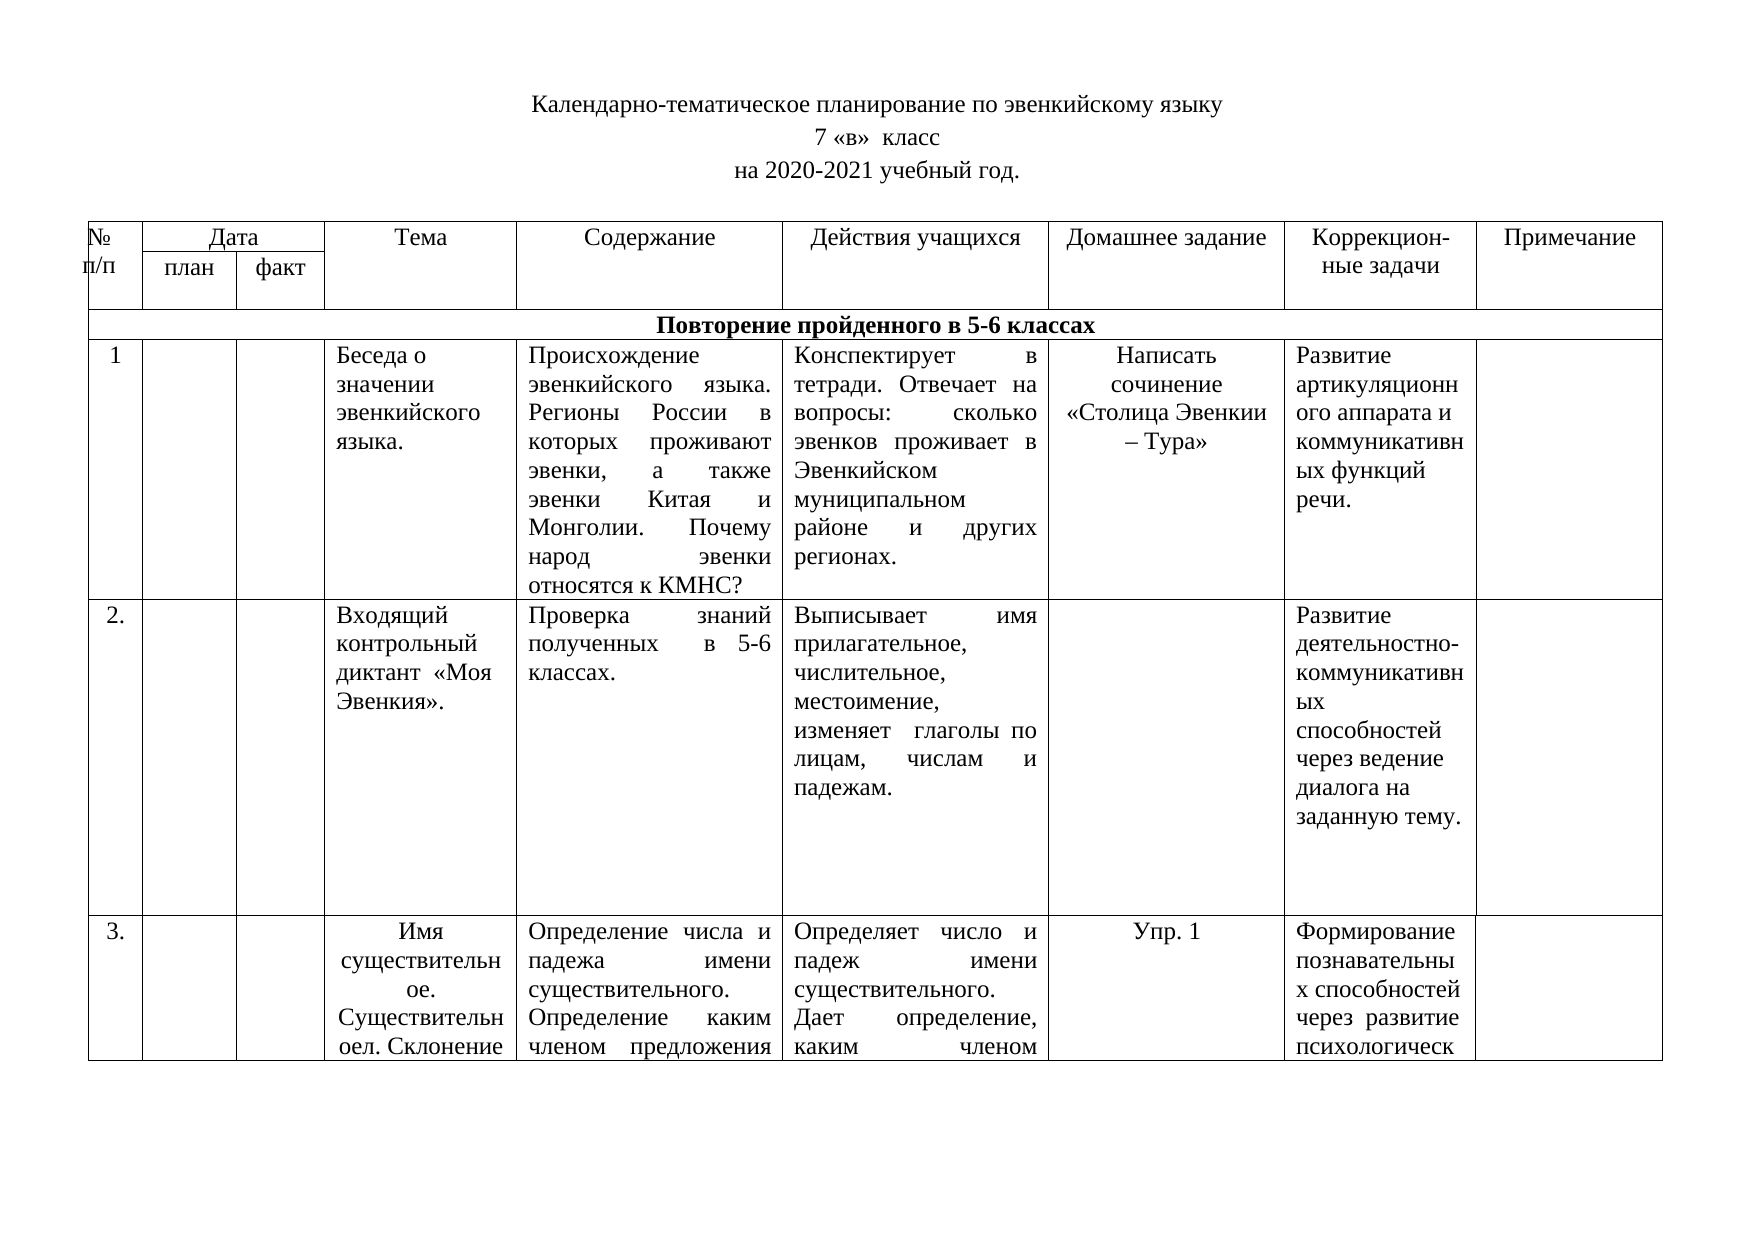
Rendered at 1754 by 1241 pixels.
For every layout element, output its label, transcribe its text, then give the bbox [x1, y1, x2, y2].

table_header Тема [325, 222, 516, 309]
table_header Коррекцион-ные задачи [1285, 222, 1476, 309]
table_cell [1477, 600, 1662, 915]
table_header Действия учащихся [783, 222, 1048, 309]
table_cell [1285, 916, 1475, 1060]
table_cell Повторение пройденного в 5-6 классах [89, 310, 1662, 339]
text на 2020-2021 учебный год. [118, 155, 1636, 183]
table_header Содержание [517, 222, 782, 309]
table_cell план [143, 252, 236, 309]
table_header Дата [143, 222, 324, 251]
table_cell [783, 916, 1048, 1060]
table_cell Входящий контрольный диктант «Моя Эвенкия». [325, 600, 516, 915]
table_header Примечание [1477, 222, 1662, 309]
table_cell Беседа о значении эвенкийского языка. [325, 340, 516, 599]
table_cell [1476, 916, 1662, 1060]
table_cell Выписывает имя прилагательное, числительное, местоимение, изменяет глаголы по лицам, числам и падежам. [783, 600, 1048, 915]
table_cell Проверка знаний полученных в 5-6 классах. [517, 600, 782, 915]
table_cell [143, 600, 236, 915]
table_cell Написать сочинение «Столица Эвенкии – Тура» [1049, 340, 1284, 599]
table_cell Упр. 1 [1049, 916, 1284, 1060]
table_cell [1477, 340, 1662, 599]
table_cell Конспектирует в тетради. Отвечает на вопросы: сколько эвенков проживает в Эвенкийском муниципальном районе и других регионах. [783, 340, 1048, 599]
table_cell факт [237, 252, 324, 309]
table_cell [325, 916, 516, 1060]
table_cell Развитие деятельностно- коммуникативных способностей через ведение диалога на заданную тему. [1285, 600, 1476, 915]
table_cell 1 [89, 340, 142, 599]
table_cell [237, 340, 324, 599]
table_cell 2. [89, 600, 142, 915]
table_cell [517, 916, 782, 1060]
table_cell [237, 600, 324, 915]
table_cell [237, 916, 324, 1060]
table_cell [143, 340, 236, 599]
table_header Домашнее задание [1049, 222, 1284, 309]
table_header № п/п [89, 222, 142, 309]
text Календарно-тематическое планирование по эвенкийскому языку [118, 89, 1636, 117]
table_cell Развитие артикуляционного аппарата и коммуникативных функций речи. [1285, 340, 1476, 599]
table_cell [143, 916, 236, 1060]
table_cell Происхождение эвенкийского языка. Регионы России в которых проживают эвенки, а также эвенки Китая и Монголии. Почему народ эвенки относятся к КМНС? [517, 340, 782, 599]
table_cell [1049, 600, 1284, 915]
table_cell 3. [89, 916, 142, 1060]
text 7 «в» класс [118, 122, 1636, 150]
